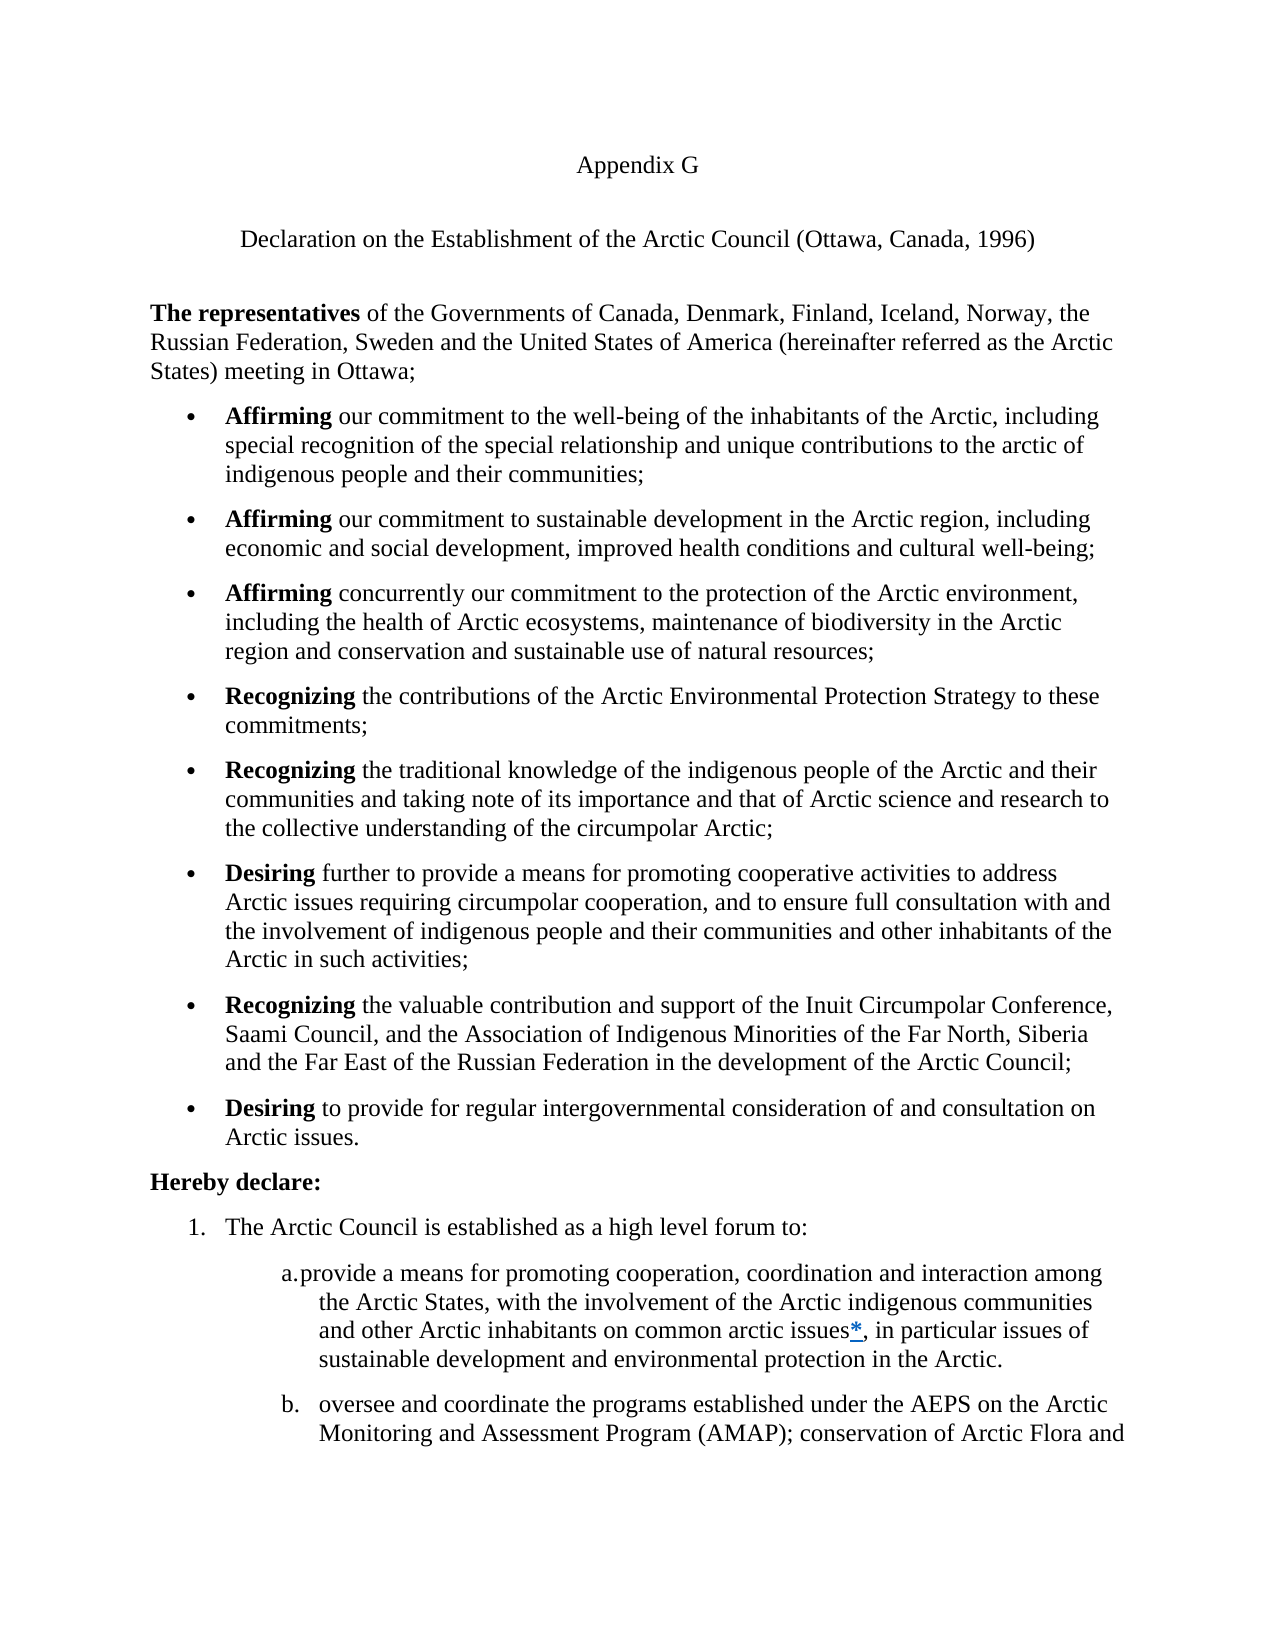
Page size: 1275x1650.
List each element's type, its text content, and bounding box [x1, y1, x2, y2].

list Affirming our commitment to sustainable development in the Arctic region, including economic and social development, improved health conditions and cultural well-being; [187, 504, 1125, 562]
list Desiring further to provide a means for promoting cooperative activities to address Arctic issues requiring circumpolar cooperation, and to ensure full consultation with and the involvement of indigenous people and their communities and other inhabitants of the Arctic in such activities; [187, 858, 1125, 973]
list Desiring to provide for regular intergovernmental consideration of and consultation on Arctic issues. [187, 1093, 1125, 1150]
list Recognizing the valuable contribution and support of the Inuit Circumpolar Conference, Saami Council, and the Association of Indigenous Minorities of the Far North, Siberia and the Far East of the Russian Federation in the development of the Arctic Council; [187, 990, 1125, 1076]
list Affirming our commitment to the well-being of the inhabitants of the Arctic, including special recognition of the special relationship and unique contributions to the arctic of indigenous people and their communities; [187, 401, 1125, 487]
list provide a means for promoting cooperation, coordination and interaction among the Arctic States, with the involvement of the Arctic indigenous communities and other Arctic inhabitants on common arctic issues*, in particular issues of sustainable development and environmental protection in the Arctic. [281, 1258, 1125, 1373]
text Declaration on the Establishment of the Arctic Council (Ottawa, Canada, 1996) [150, 224, 1125, 253]
list Recognizing the contributions of the Arctic Environmental Protection Strategy to these commitments; [187, 681, 1125, 739]
list The Arctic Council is established as a high level forum to: [187, 1212, 1125, 1241]
list Recognizing the traditional knowledge of the indigenous people of the Arctic and their communities and taking note of its importance and that of Arctic science and research to the collective understanding of the circumpolar Arctic; [187, 755, 1125, 842]
text The representatives of the Governments of Canada, Denmark, Finland, Iceland, Norway, the Russian Federation, Sweden and the United States of America (hereinafter referred as the Arctic States) meeting in Ottawa; [150, 298, 1125, 384]
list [281, 1389, 1125, 1447]
text Hereby declare: [150, 1167, 1125, 1196]
text Appendix G [150, 150, 1125, 179]
list Affirming concurrently our commitment to the protection of the Arctic environment, including the health of Arctic ecosystems, maintenance of biodiversity in the Arctic region and conservation and sustainable use of natural resources; [187, 578, 1125, 664]
